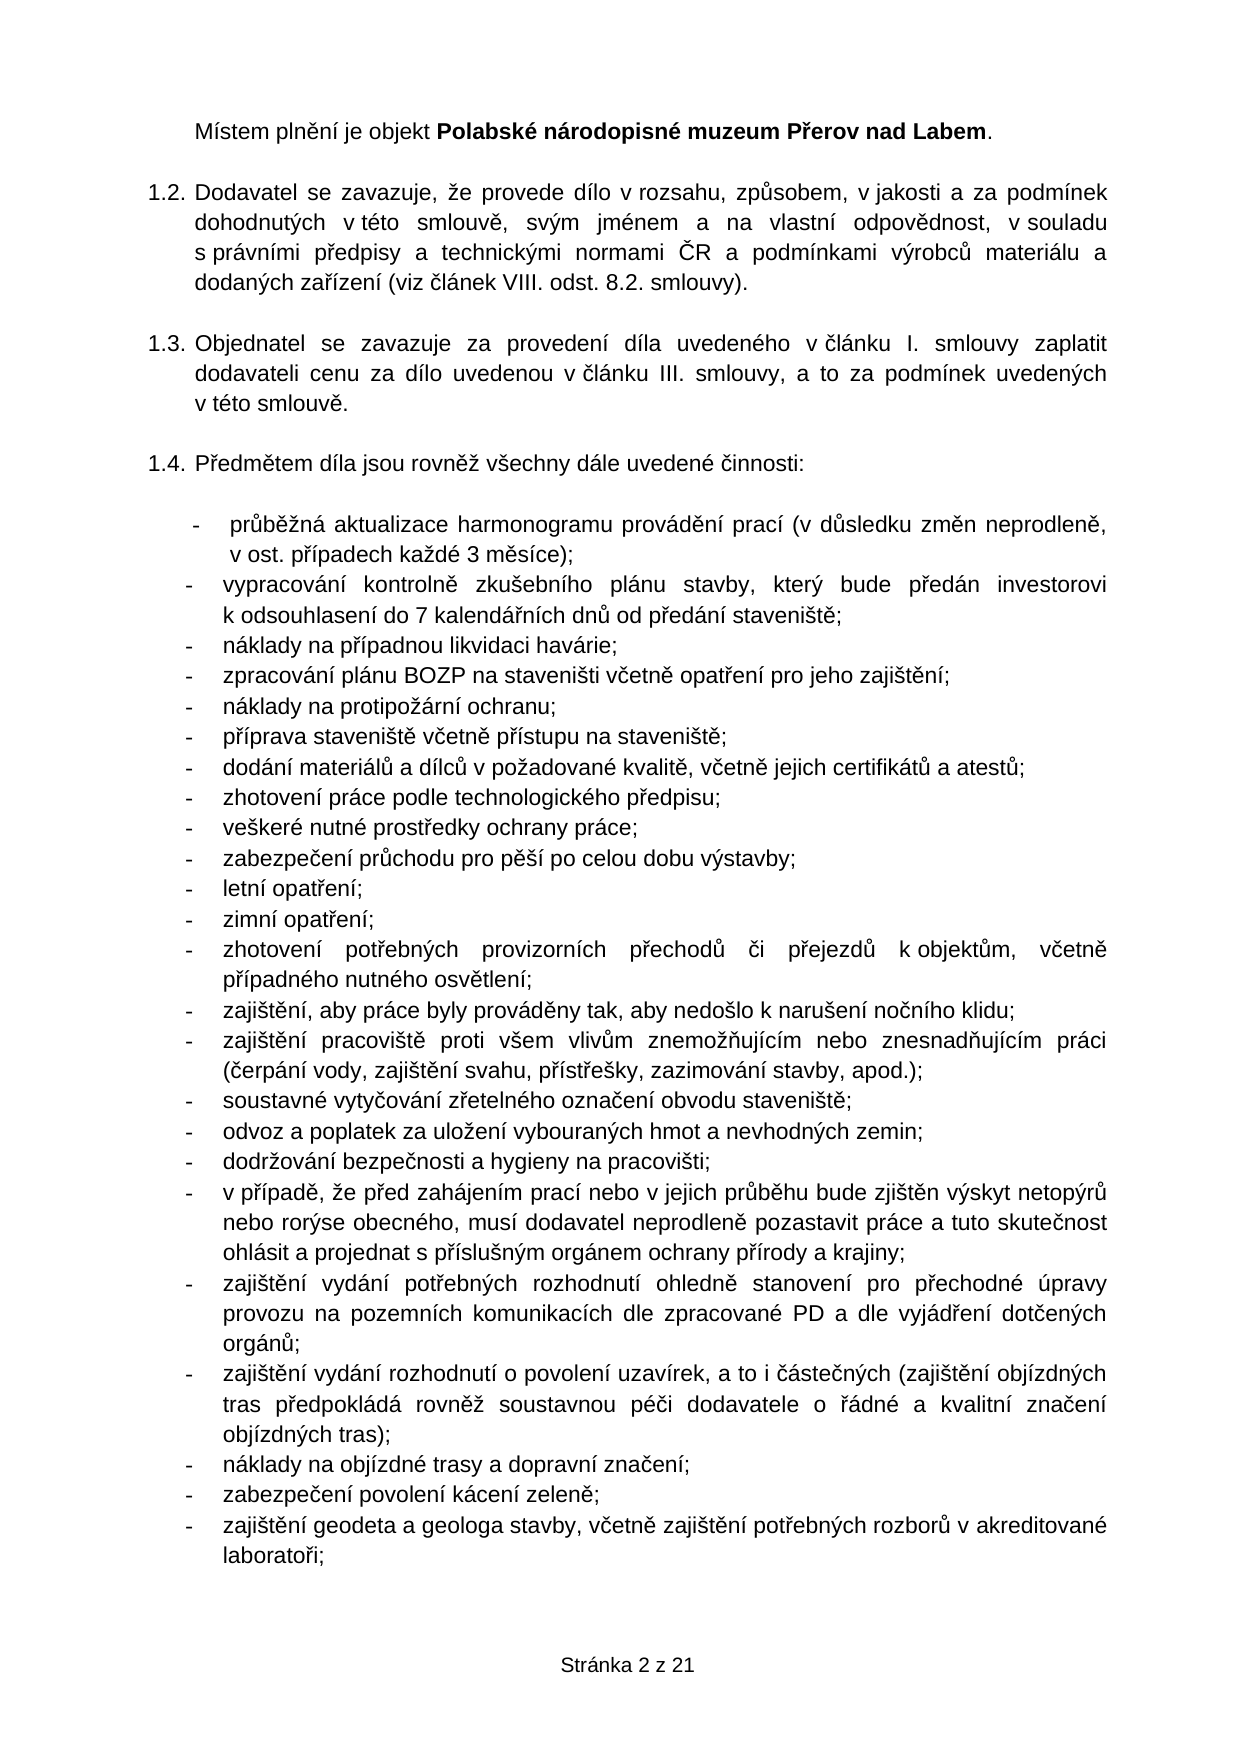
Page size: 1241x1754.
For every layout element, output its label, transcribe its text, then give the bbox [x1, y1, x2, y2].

list náklady na protipožární ochranu; [185, 693, 1107, 719]
list zhotovení potřebných provizorních přechodů či přejezdů k objektům, včetně případného nutného osvětlení; [185, 936, 1107, 993]
list veškeré nutné prostředky ochrany práce; [185, 814, 1107, 841]
list zajištění vydání rozhodnutí o povolení uzavírek, a to i částečných (zajištění objízdných tras předpokládá rovněž soustavnou péči dodavatele o řádné a kvalitní značení objízdných tras); [185, 1360, 1107, 1447]
list letní opatření; [185, 875, 1107, 902]
list Dodavatel se zavazuje, že provede dílo v rozsahu, způsobem, v jakosti a za podmínek dohodnutých v této smlouvě, svým jménem a na vlastní odpovědnost, v souladu s právními předpisy a technickými normami ČR a podmínkami výrobců materiálu a dodaných zařízení (viz článek VIII. odst. 8.2. smlouvy). [148, 178, 1107, 296]
list vypracování kontrolně zkušebního plánu stavby, který bude předán investorovi k odsouhlasení do 7 kalendářních dnů od předání staveniště; [185, 571, 1107, 628]
list zajištění vydání potřebných rozhodnutí ohledně stanovení pro přechodné úpravy provozu na pozemních komunikacích dle zpracované PD a dle vyjádření dotčených orgánů; [185, 1269, 1107, 1356]
list dodání materiálů a dílců v požadované kvalitě, včetně jejich certifikátů a atestů; [185, 753, 1107, 780]
list zajištění, aby práce byly prováděny tak, aby nedošlo k narušení nočního klidu; [185, 997, 1107, 1023]
list náklady na objízdné trasy a dopravní značení; [185, 1451, 1107, 1477]
list Předmětem díla jsou rovněž všechny dále uvedené činnosti: [148, 450, 1107, 477]
list zajištění pracoviště proti všem vlivům znemožňujícím nebo znesnadňujícím práci (čerpání vody, zajištění svahu, přístřešky, zazimování stavby, apod.); [185, 1027, 1107, 1084]
list zpracování plánu BOZP na staveništi včetně opatření pro jeho zajištění; [185, 662, 1107, 689]
list dodržování bezpečnosti a hygieny na pracovišti; [185, 1148, 1107, 1175]
list soustavné vytyčování zřetelného označení obvodu staveniště; [185, 1087, 1107, 1114]
text Místem plnění je objekt Polabské národopisné muzeum Přerov nad Labem. [194, 118, 1107, 144]
list zabezpečení průchodu pro pěší po celou dobu výstavby; [185, 845, 1107, 871]
list zabezpečení povolení kácení zeleně; [185, 1481, 1107, 1508]
list příprava staveniště včetně přístupu na staveniště; [185, 723, 1107, 749]
list v případě, že před zahájením prací nebo v jejich průběhu bude zjištěn výskyt netopýrů nebo rorýse obecného, musí dodavatel neprodleně pozastavit práce a tuto skutečnost ohlásit a projednat s příslušným orgánem ochrany přírody a krajiny; [185, 1179, 1107, 1266]
list zhotovení práce podle technologického předpisu; [185, 784, 1107, 810]
list náklady na případnou likvidaci havárie; [185, 632, 1107, 658]
list průběžná aktualizace harmonogramu provádění prací (v důsledku změn neprodleně, v ost. případech každé 3 měsíce); [192, 511, 1107, 567]
list odvoz a poplatek za uložení vybouraných hmot a nevhodných zemin; [185, 1118, 1107, 1144]
list zajištění geodeta a geologa stavby, včetně zajištění potřebných rozborů v akreditované laboratoři; [185, 1512, 1107, 1568]
list zimní opatření; [185, 906, 1107, 932]
list Objednatel se zavazuje za provedení díla uvedeného v článku I. smlouvy zaplatit dodavateli cenu za dílo uvedenou v článku III. smlouvy, a to za podmínek uvedených v této smlouvě. [148, 329, 1107, 416]
